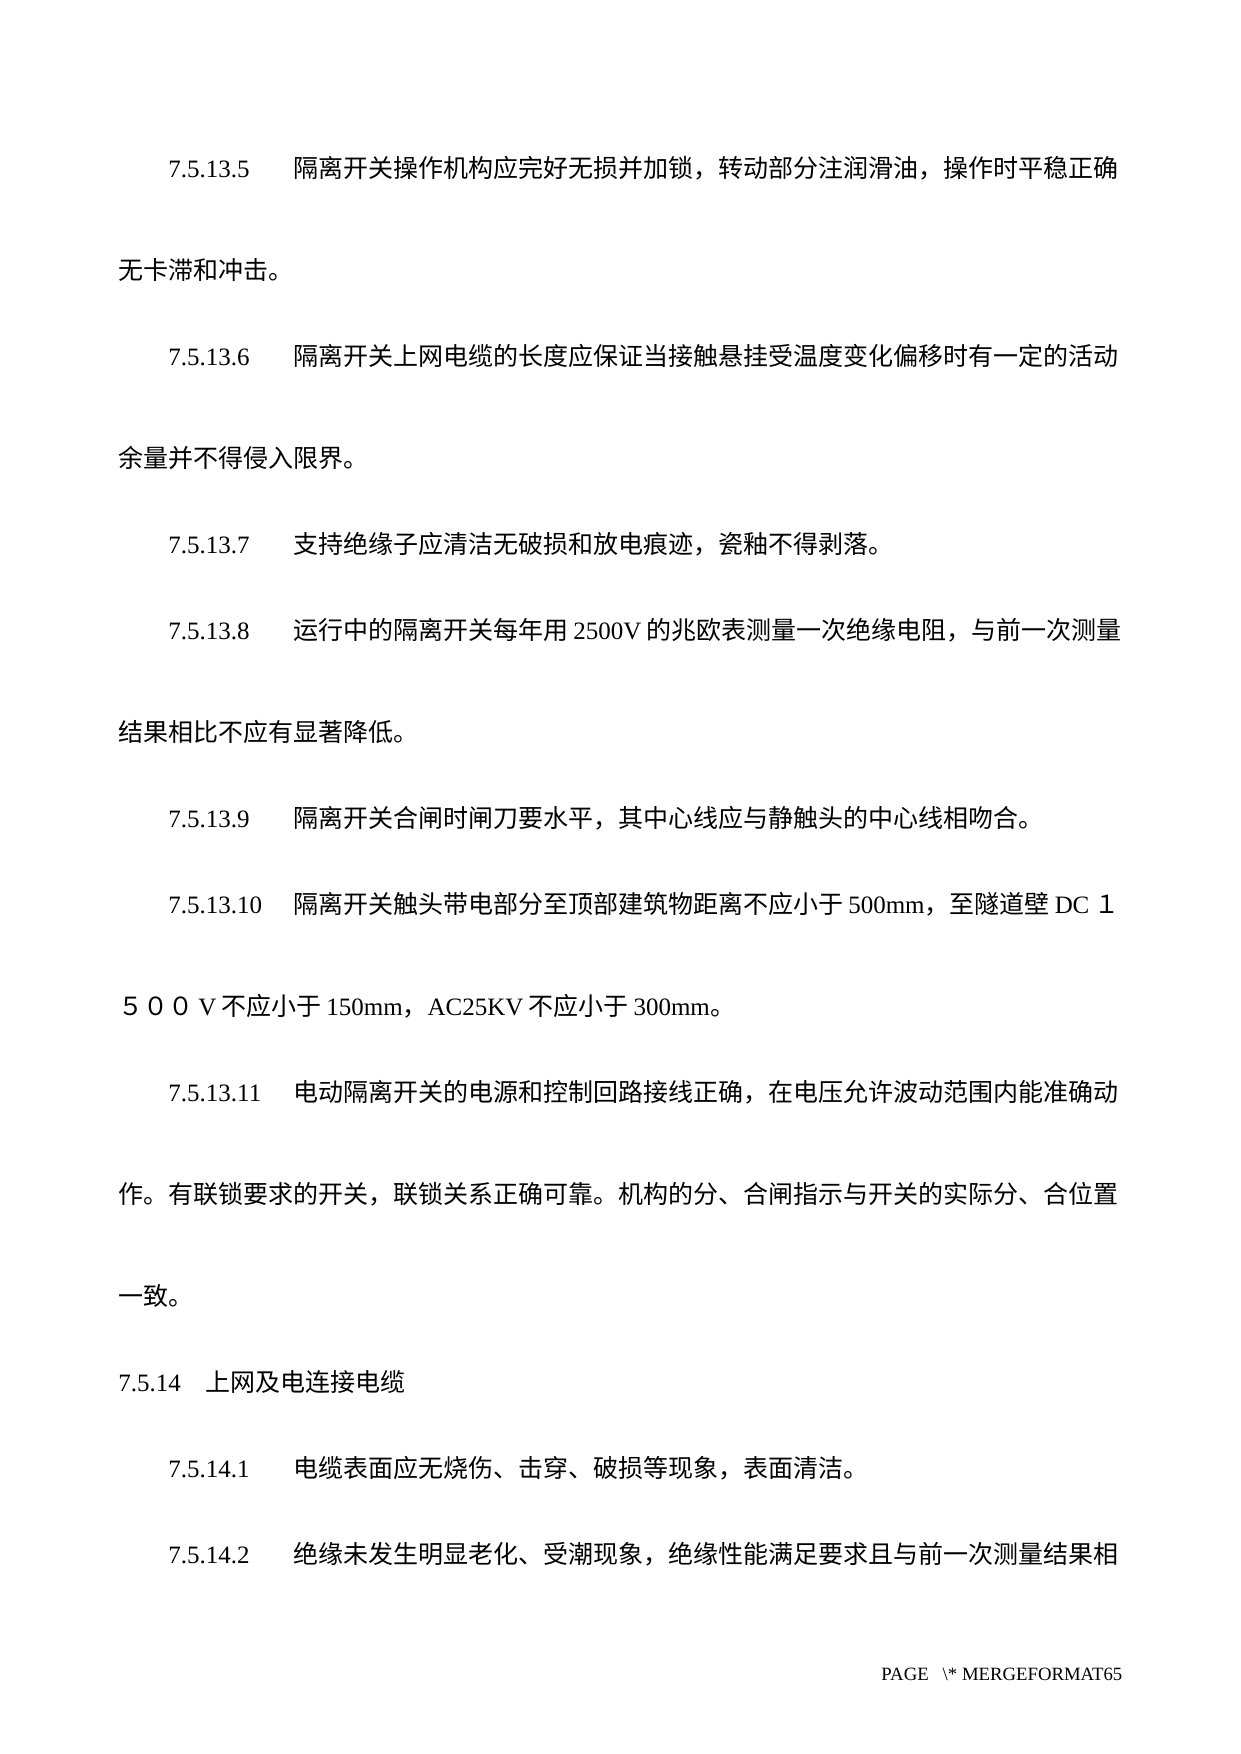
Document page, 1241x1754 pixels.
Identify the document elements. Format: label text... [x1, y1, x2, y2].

subtitle 支持绝缘子应清洁无破损和放电痕迹，瓷釉不得剥落。 [118, 508, 1122, 576]
subtitle 运行中的隔离开关每年用2500V的兆欧表测量一次绝缘电阻，与前一次测量结果相比不应有显著降低。 [118, 594, 1122, 764]
subtitle 电缆表面应无烧伤、击穿、破损等现象，表面清洁。 [118, 1432, 1122, 1500]
subtitle 隔离开关触头带电部分至顶部建筑物距离不应小于500mm，至隧道壁DC１５００V不应小于150mm，AC25KV不应小于300mm。 [118, 868, 1122, 1038]
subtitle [118, 1518, 1122, 1586]
subtitle 隔离开关操作机构应完好无损并加锁，转动部分注润滑油，操作时平稳正确无卡滞和冲击。 [118, 133, 1122, 302]
subtitle 隔离开关上网电缆的长度应保证当接触悬挂受温度变化偏移时有一定的活动余量并不得侵入限界。 [118, 321, 1122, 490]
subtitle 上网及电连接电缆 [118, 1346, 1122, 1414]
subtitle 电动隔离开关的电源和控制回路接线正确，在电压允许波动范围内能准确动作。有联锁要求的开关，联锁关系正确可靠。机构的分、合闸指示与开关的实际分、合位置一致。 [118, 1056, 1122, 1328]
subtitle 隔离开关合闸时闸刀要水平，其中心线应与静触头的中心线相吻合。 [118, 782, 1122, 850]
